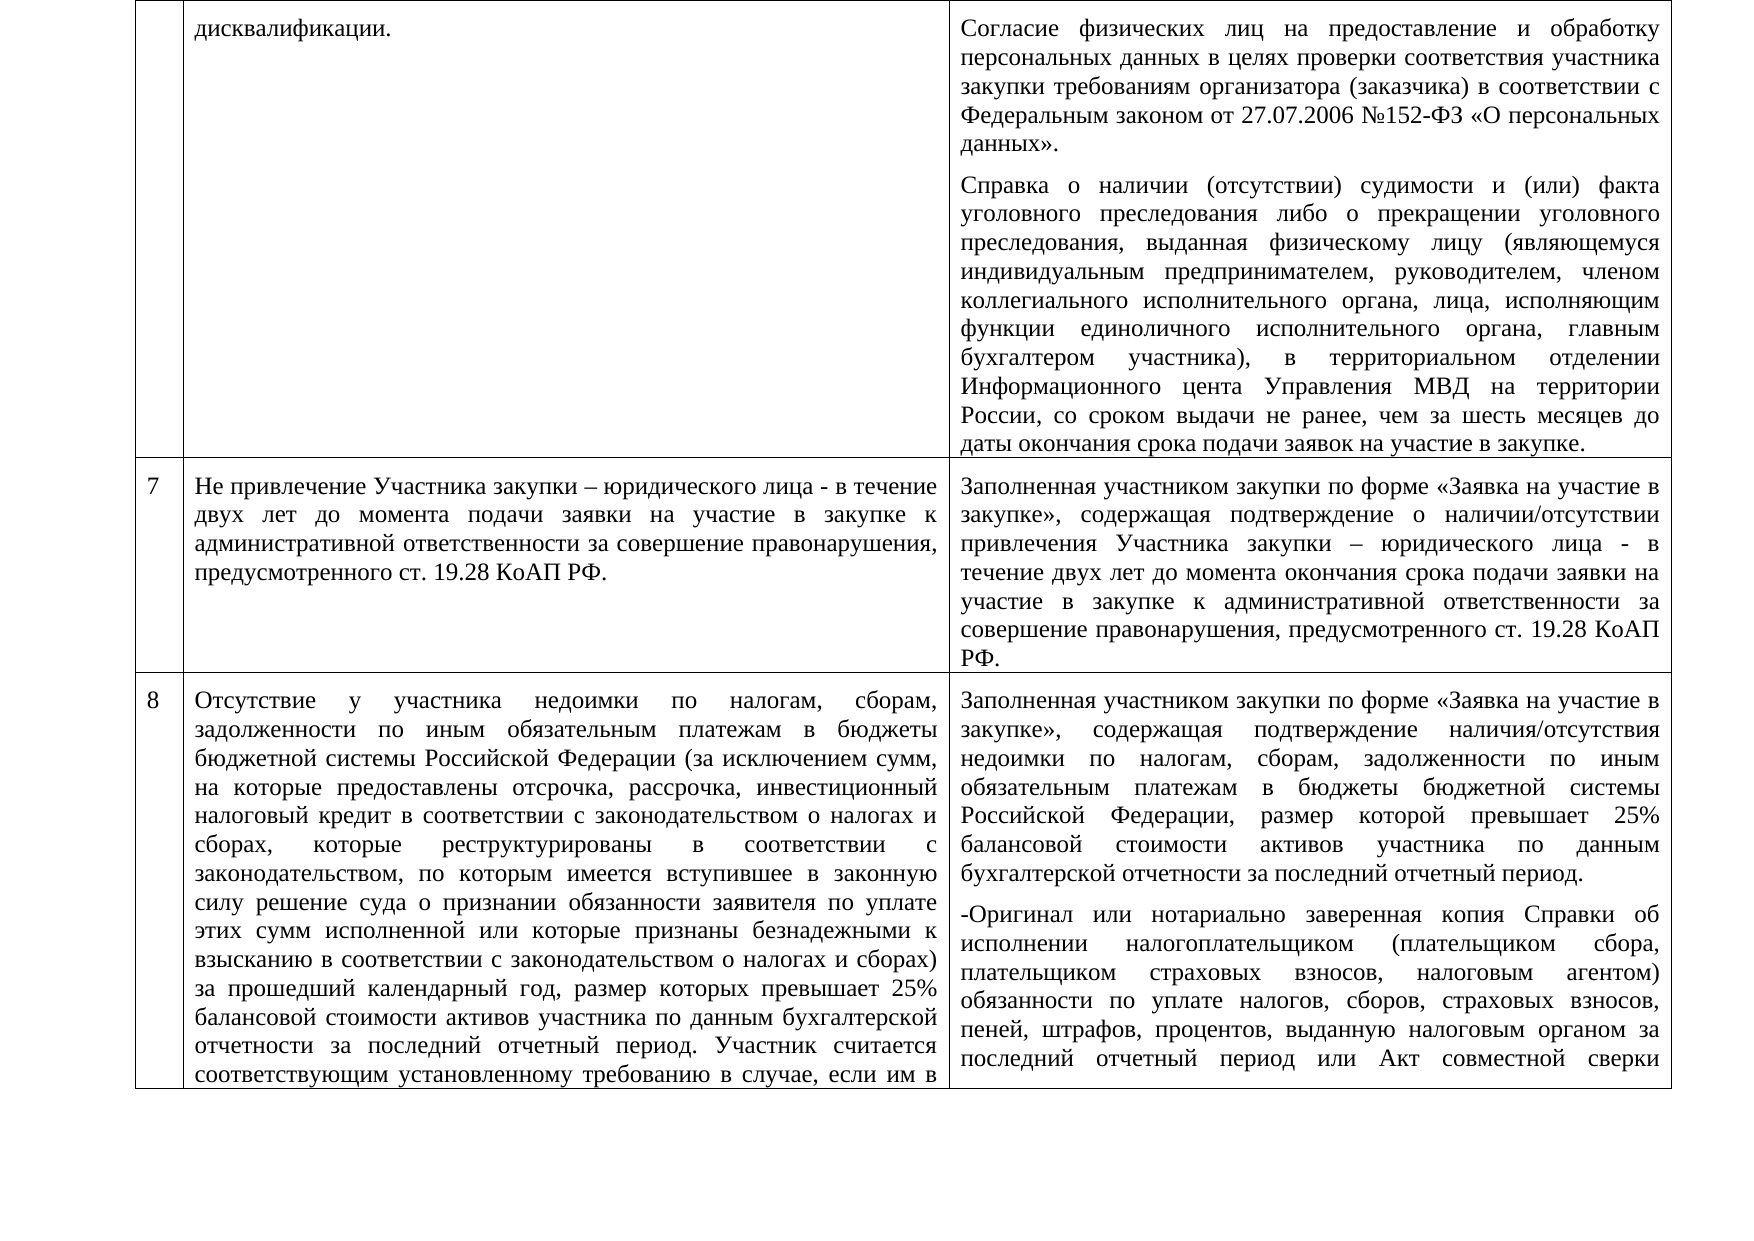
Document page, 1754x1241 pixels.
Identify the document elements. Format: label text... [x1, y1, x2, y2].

table_cell 7 [136, 458, 183, 672]
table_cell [184, 1, 949, 457]
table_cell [950, 1, 1671, 457]
table_cell 6 [136, 1, 183, 457]
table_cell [184, 673, 949, 1088]
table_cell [950, 673, 1671, 1088]
table_cell 8 [136, 673, 183, 1088]
table_cell Не привлечение Участника закупки – юридического лица - в течение двух лет до момента подачи заявки на участие в закупке к административной ответственности за совершение правонарушения, предусмотренного ст. 19.28 КоАП РФ. [184, 458, 949, 672]
table_cell Заполненная участником закупки по форме «Заявка на участие в закупке», содержащая подтверждение о наличии/отсутствии привлечения Участника закупки – юридического лица - в течение двух лет до момента окончания срока подачи заявки на участие в закупке к административной ответственности за совершение правонарушения, предусмотренного ст. 19.28 КоАП РФ. [950, 458, 1671, 672]
